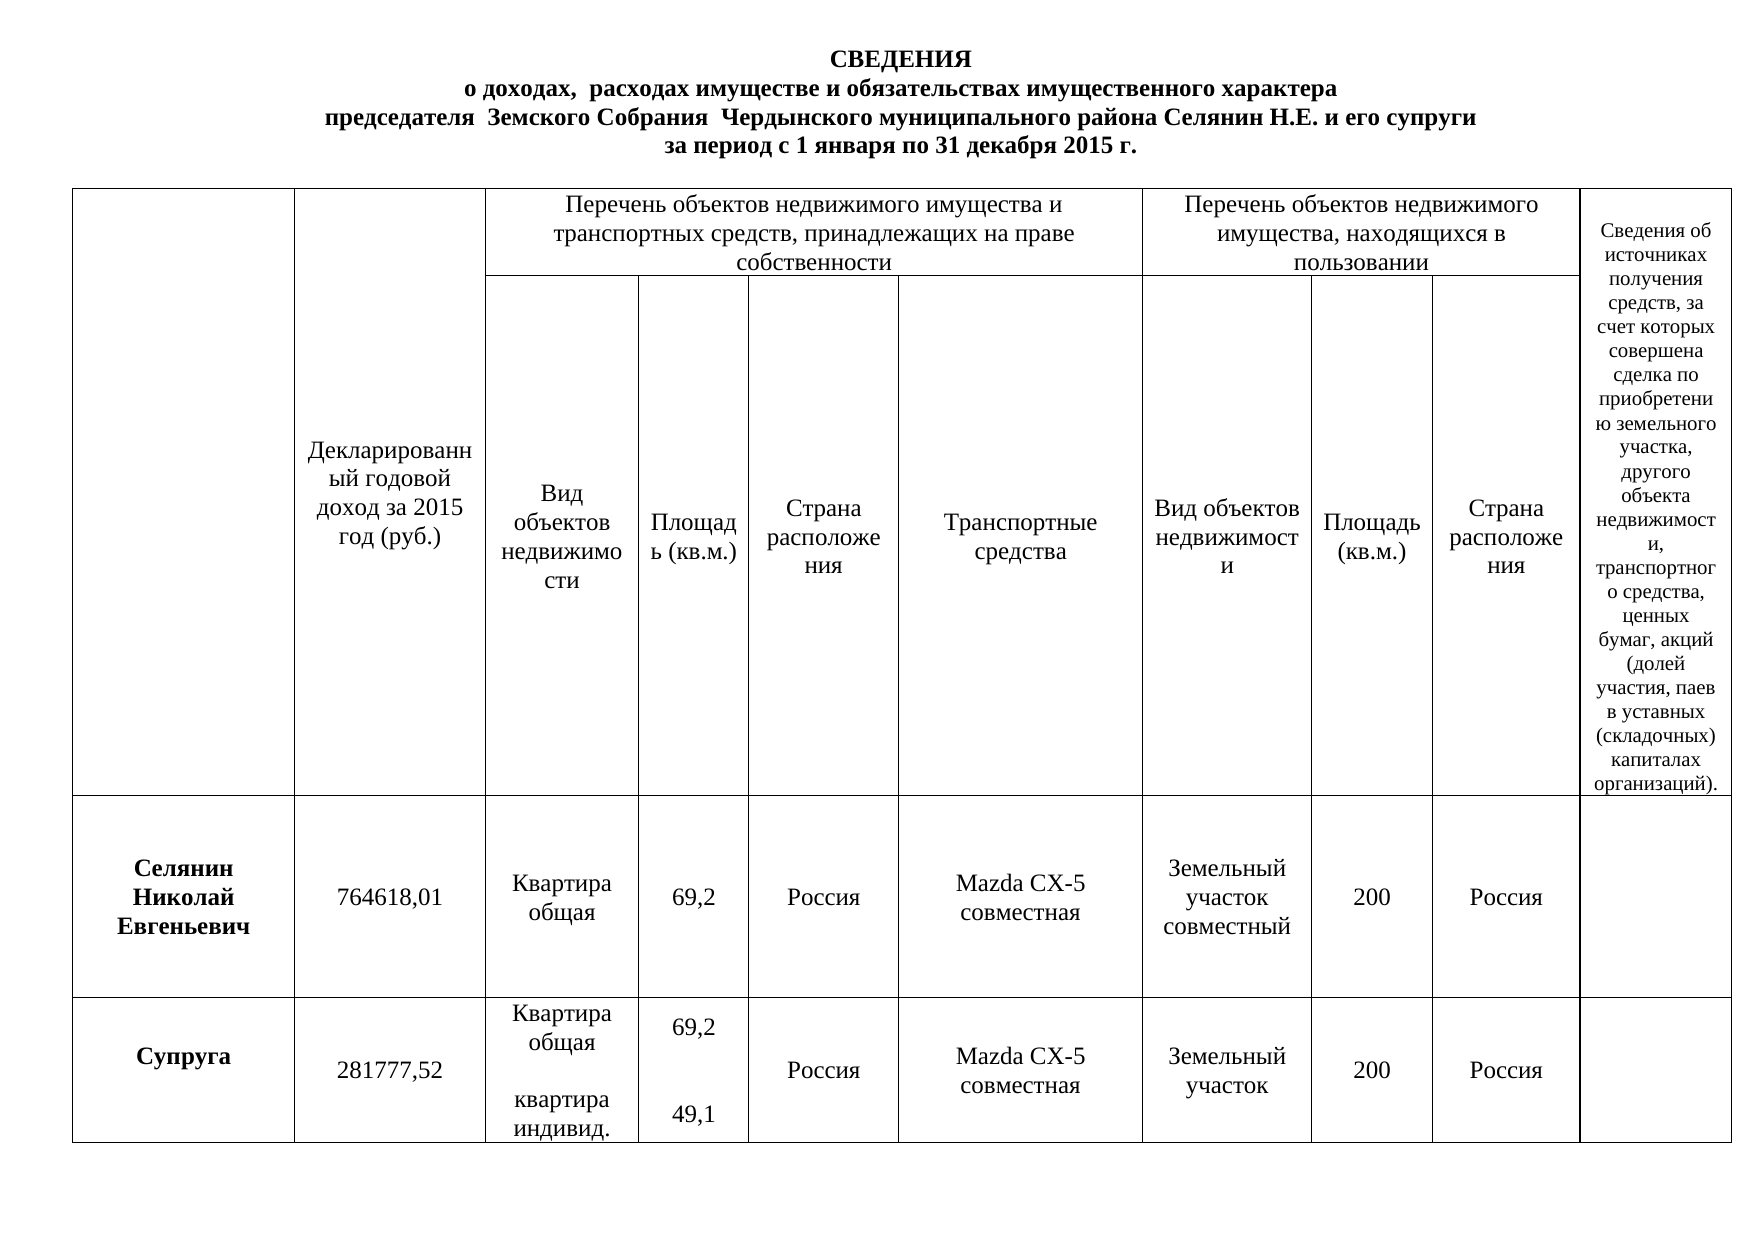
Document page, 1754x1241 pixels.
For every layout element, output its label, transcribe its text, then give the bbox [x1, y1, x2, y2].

table_cell Вид объектов недвижимости [486, 276, 638, 795]
table_cell 200 [1312, 796, 1432, 997]
table_cell Квартира общая квартира индивид. [486, 998, 638, 1142]
table_cell Страна расположения [1433, 276, 1579, 795]
table_cell Квартира общая [486, 796, 638, 997]
table_cell Супруга [73, 998, 294, 1142]
table_cell Площадь (кв.м.) [1312, 276, 1432, 795]
text за период с 1 января по 31 декабря 2015 г. [74, 131, 1727, 159]
table_cell Селянин Николай Евгеньевич [73, 796, 294, 997]
table_cell Вид объектов недвижимости [1143, 276, 1311, 795]
table_cell Земельный участок совместный [1143, 796, 1311, 997]
table_cell 69,2 49,1 [639, 998, 748, 1142]
text о доходах, расходах имуществе и обязательствах имущественного характера [74, 73, 1727, 102]
table_cell Площадь (кв.м.) [639, 276, 748, 795]
table_cell Россия [1433, 796, 1579, 997]
table_cell [1581, 796, 1731, 997]
table_cell Земельный участок [1143, 998, 1311, 1142]
table_header Перечень объектов недвижимого имущества, находящихся в пользовании [1143, 189, 1579, 275]
table_cell Mazda CX-5 совместная [899, 796, 1142, 997]
table_cell Транспортные средства [899, 276, 1142, 795]
text председателя Земского Собрания Чердынского муниципального района Селянин Н.Е. и его супруги [74, 102, 1727, 131]
table_cell [1581, 998, 1731, 1142]
table_cell Россия [749, 796, 898, 997]
table_cell Mazda CX-5 совместная [899, 998, 1142, 1142]
table_cell Россия [1433, 998, 1579, 1142]
table_cell 200 [1312, 998, 1432, 1142]
text СВЕДЕНИЯ [74, 44, 1727, 73]
table_header Декларированный годовой доход за 2015 год (руб.) [295, 189, 485, 795]
table_header [73, 189, 294, 795]
table_cell Страна расположения [749, 276, 898, 795]
table_cell 281777,52 [295, 998, 485, 1142]
table_cell 764618,01 [295, 796, 485, 997]
table_header Сведения об источниках получения средств, за счет которых совершена сделка по приобретению земельного участка, другого объекта недвижимости, транспортного средства, ценных бумаг, акций (долей участия, паев в уставных (складочных) капиталах организаций). [1581, 189, 1731, 795]
table_cell Россия [749, 998, 898, 1142]
table_cell 69,2 [639, 796, 748, 997]
table_header Перечень объектов недвижимого имущества и транспортных средств, принадлежащих на праве собственности [486, 189, 1142, 275]
